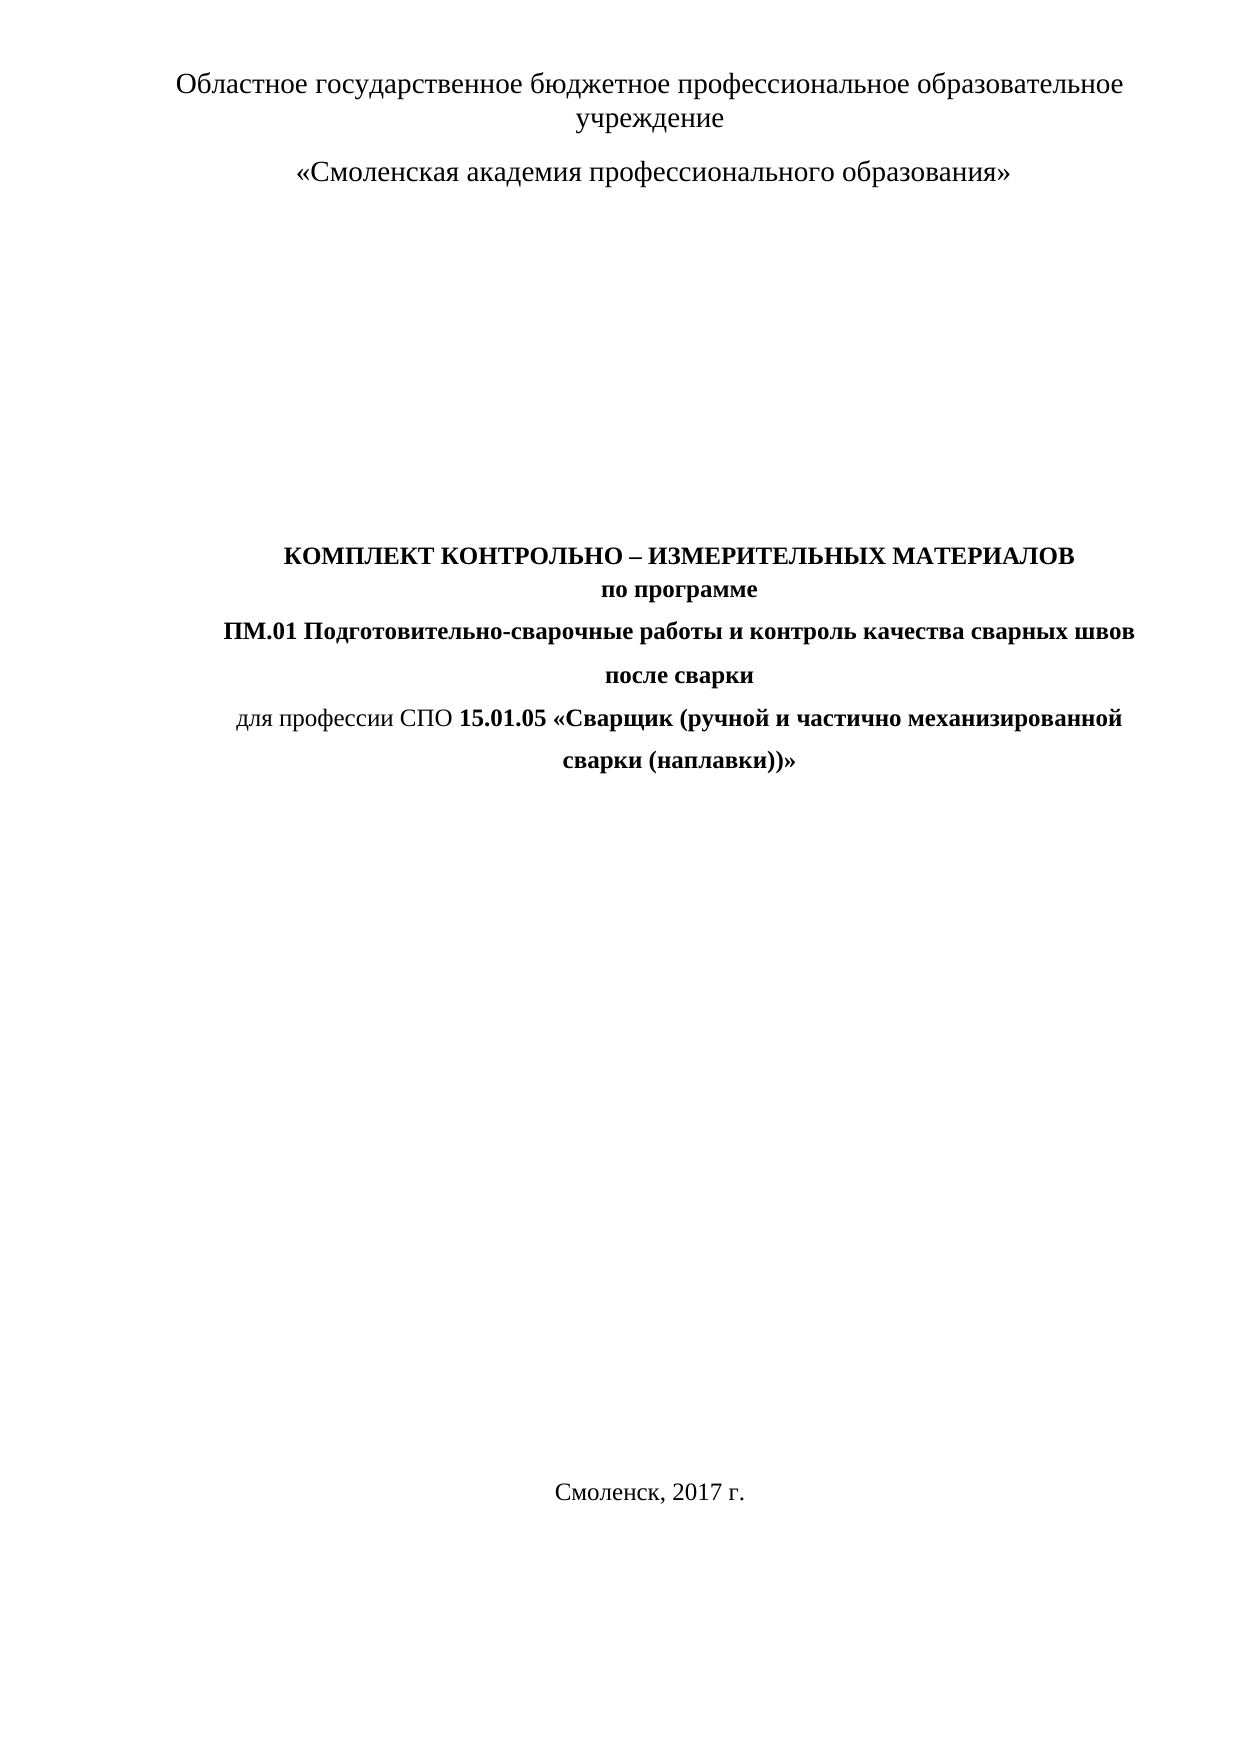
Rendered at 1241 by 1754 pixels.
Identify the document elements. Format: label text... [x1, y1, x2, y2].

text по программе [207, 571, 1152, 604]
text ПМ.01 Подготовительно-сварочные работы и контроль качества сварных швов после сварки [207, 604, 1152, 692]
text для профессии СПО 15.01.05 «Сварщик (ручной и частично механизированной сварки (наплавки))» [207, 692, 1152, 777]
text «Смоленская академия профессионального образования» [148, 154, 1152, 188]
text КОМПЛЕКТ КОНТРОЛЬНО – ИЗМЕРИТЕЛЬНЫХ МАТЕРИАЛОВ [207, 538, 1152, 571]
text Областное государственное бюджетное профессиональное образовательное учреждение [148, 66, 1152, 133]
text Смоленск, 2017 г. [148, 1474, 1152, 1507]
